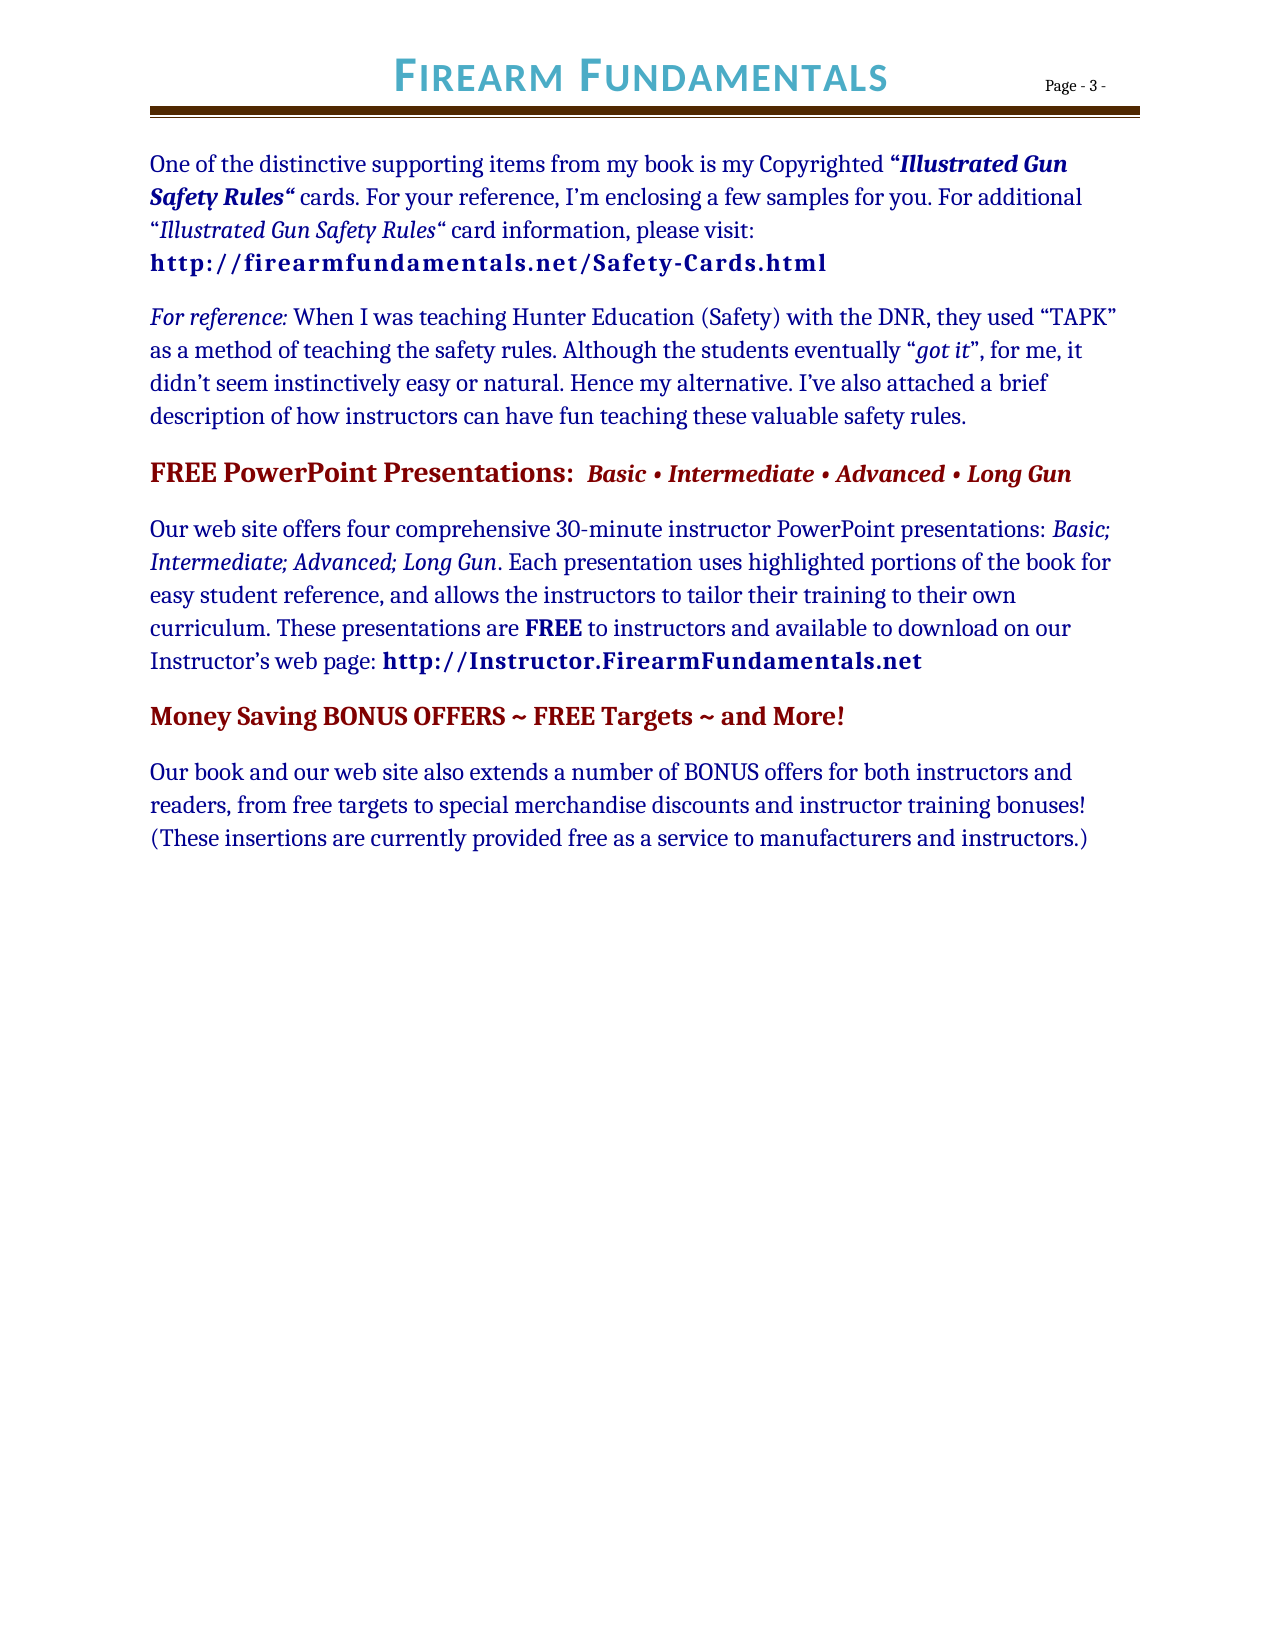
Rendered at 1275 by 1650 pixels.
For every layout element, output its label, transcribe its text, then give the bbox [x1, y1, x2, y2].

text Money Saving BONUS OFFERS ~ FREE Targets ~ and More! [150, 701, 1140, 732]
text Our book and our web site also extends a number of BONUS offers for both instructors and readers, from free targets to special merchandise discounts and instructor training bonuses! (These insertions are currently provided free as a service to manufacturers and instructors.) [150, 758, 1140, 852]
text One of the distinctive supporting items from my book is my Copyrighted “Illustrated Gun Safety Rules“ cards. For your reference, I’m enclosing a few samples for you. For additional “Illustrated Gun Safety Rules“ card information, please visit: http://firearmfundamentals.net/Safety-Cards.html [150, 150, 1140, 278]
text Our web site offers four comprehensive 30-minute instructor PowerPoint presentations: Basic; Intermediate; Advanced; Long Gun. Each presentation uses highlighted portions of the book for easy student reference, and allows the instructors to tailor their training to their own curriculum. These presentations are FREE to instructors and available to download on our Instructor’s web page: http://Instructor.FirearmFundamentals.net [150, 515, 1140, 676]
text For reference: When I was teaching Hunter Education (Safety) with the DNR, they used “TAPK” as a method of teaching the safety rules. Although the students eventually “got it”, for me, it didn’t seem instinctively easy or natural. Hence my alternative. I’ve also attached a brief description of how instructors can have fun teaching these valuable safety rules. [150, 303, 1140, 431]
text FREE PowerPoint Presentations: Basic • Intermediate • Advanced • Long Gun [150, 456, 1140, 489]
